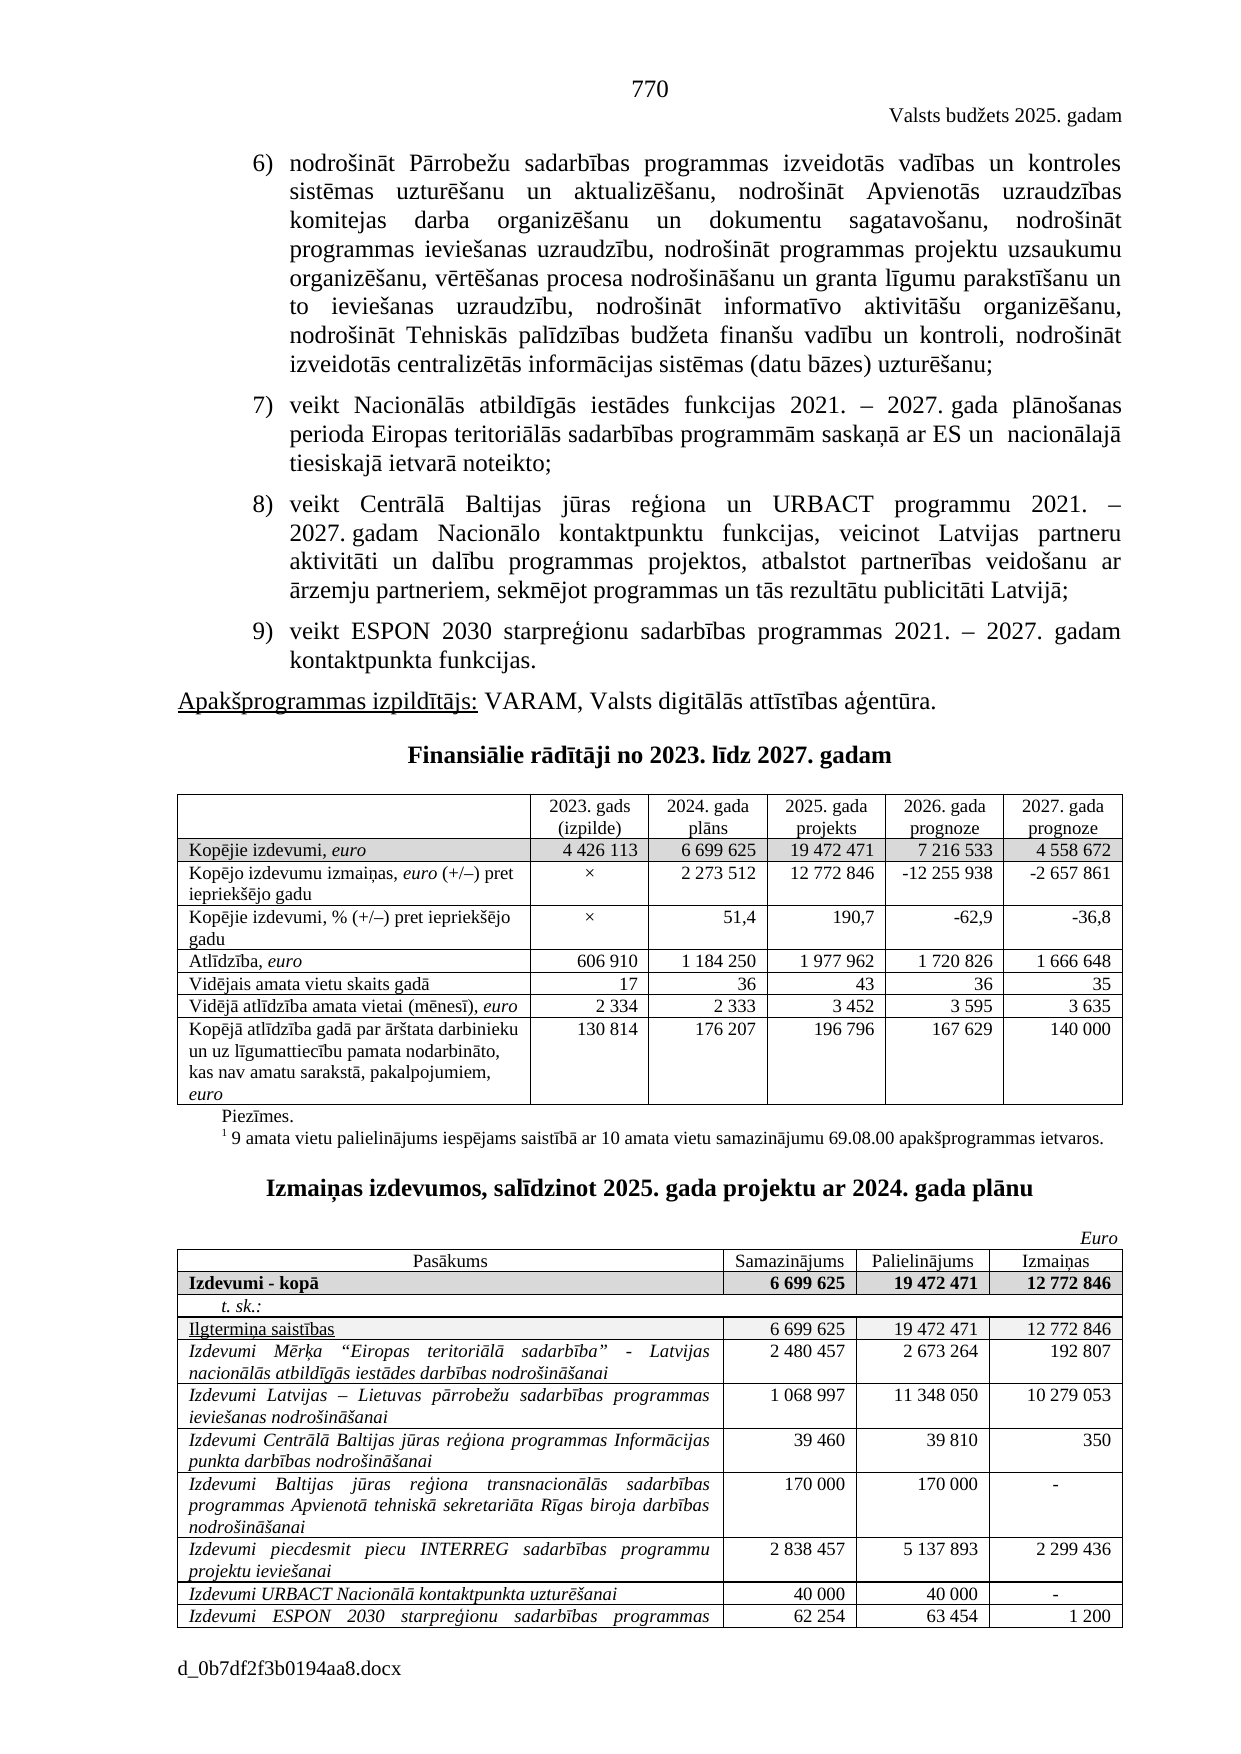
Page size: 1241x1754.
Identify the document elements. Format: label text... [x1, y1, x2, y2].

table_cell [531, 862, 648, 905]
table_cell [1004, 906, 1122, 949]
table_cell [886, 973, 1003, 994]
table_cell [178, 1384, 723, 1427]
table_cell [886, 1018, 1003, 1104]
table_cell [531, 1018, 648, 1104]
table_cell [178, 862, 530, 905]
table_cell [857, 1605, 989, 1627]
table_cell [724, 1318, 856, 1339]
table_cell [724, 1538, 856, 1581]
text Apakšprogrammas izpildītājs: VARAM, Valsts digitālās attīstības aģentūra. [177, 686, 1122, 715]
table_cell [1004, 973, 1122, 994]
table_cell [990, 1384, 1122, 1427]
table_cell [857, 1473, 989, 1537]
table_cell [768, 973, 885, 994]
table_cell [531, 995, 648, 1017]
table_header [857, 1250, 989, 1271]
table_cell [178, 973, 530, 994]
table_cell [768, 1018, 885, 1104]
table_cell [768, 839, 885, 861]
list veikt ESPON 2030 starpreģionu sadarbības programmas 2021. – 2027. gadam kontaktpunkta funkcijas. [252, 616, 1122, 674]
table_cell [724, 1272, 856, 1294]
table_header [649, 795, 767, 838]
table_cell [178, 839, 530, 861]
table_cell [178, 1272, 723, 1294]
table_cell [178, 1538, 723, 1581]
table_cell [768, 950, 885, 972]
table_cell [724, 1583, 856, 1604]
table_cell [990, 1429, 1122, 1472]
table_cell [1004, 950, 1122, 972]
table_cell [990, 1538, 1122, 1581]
text Piezīmes. [177, 1105, 1122, 1127]
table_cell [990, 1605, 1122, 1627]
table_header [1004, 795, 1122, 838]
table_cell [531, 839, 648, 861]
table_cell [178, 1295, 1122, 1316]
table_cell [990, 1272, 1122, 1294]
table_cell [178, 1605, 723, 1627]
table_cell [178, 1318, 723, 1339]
text Finansiālie rādītāji no 2023. līdz 2027. gadam [177, 740, 1122, 769]
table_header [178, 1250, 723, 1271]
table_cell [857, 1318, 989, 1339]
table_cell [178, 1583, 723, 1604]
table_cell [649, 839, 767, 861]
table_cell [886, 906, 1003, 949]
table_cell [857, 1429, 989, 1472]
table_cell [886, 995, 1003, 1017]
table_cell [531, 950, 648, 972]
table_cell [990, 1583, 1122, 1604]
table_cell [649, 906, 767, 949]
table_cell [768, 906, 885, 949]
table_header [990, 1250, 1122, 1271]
text Euro [1002, 1227, 1122, 1249]
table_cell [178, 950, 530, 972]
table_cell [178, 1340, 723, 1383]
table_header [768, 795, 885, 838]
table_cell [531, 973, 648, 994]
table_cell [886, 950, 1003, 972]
list veikt Centrālā Baltijas jūras reģiona un URBACT programmu 2021. – 2027. gadam Nacionālo kontaktpunktu funkcijas, veicinot Latvijas partneru aktivitāti un dalību programmas projektos, atbalstot partnerības veidošanu ar ārzemju partneriem, sekmējot programmas un tās rezultātu publicitāti Latvijā; [252, 489, 1122, 604]
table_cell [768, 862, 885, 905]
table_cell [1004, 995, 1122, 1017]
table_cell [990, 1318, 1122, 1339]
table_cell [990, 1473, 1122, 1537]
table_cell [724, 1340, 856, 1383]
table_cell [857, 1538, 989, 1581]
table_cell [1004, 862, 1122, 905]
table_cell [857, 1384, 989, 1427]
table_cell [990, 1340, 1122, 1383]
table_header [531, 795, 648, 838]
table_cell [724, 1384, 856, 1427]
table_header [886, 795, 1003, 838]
list nodrošināt Pārrobežu sadarbības programmas izveidotās vadības un kontroles sistēmas uzturēšanu un aktualizēšanu, nodrošināt Apvienotās uzraudzības komitejas darba organizēšanu un dokumentu sagatavošanu, nodrošināt programmas ieviešanas uzraudzību, nodrošināt programmas projektu uzsaukumu organizēšanu, vērtēšanas procesa nodrošināšanu un granta līgumu parakstīšanu un to ieviešanas uzraudzību, nodrošināt informatīvo aktivitāšu organizēšanu, nodrošināt Tehniskās palīdzības budžeta finanšu vadību un kontroli, nodrošināt izveidotās centralizētās informācijas sistēmas (datu bāzes) uzturēšanu; [252, 148, 1122, 378]
text 1 9 amata vietu palielinājums iespējams saistībā ar 10 amata vietu samazinājumu 69.08.00 apakšprogrammas ietvaros. [177, 1127, 1122, 1148]
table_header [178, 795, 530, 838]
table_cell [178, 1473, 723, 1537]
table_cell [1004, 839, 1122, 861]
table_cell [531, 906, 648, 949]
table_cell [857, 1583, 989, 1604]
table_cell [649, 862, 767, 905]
text Izmaiņas izdevumos, salīdzinot 2025. gada projektu ar 2024. gada plānu [177, 1173, 1122, 1202]
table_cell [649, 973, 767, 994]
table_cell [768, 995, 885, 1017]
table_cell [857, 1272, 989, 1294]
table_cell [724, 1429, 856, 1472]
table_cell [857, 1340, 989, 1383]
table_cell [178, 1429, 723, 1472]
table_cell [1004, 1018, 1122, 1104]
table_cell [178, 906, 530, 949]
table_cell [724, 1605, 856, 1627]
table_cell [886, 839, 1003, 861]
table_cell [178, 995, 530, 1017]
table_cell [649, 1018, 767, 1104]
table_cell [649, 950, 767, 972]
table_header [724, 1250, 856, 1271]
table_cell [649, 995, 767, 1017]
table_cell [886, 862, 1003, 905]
list veikt Nacionālās atbildīgās iestādes funkcijas 2021. – 2027. gada plānošanas perioda Eiropas teritoriālās sadarbības programmām saskaņā ar ES un nacionālajā tiesiskajā ietvarā noteikto; [252, 390, 1122, 476]
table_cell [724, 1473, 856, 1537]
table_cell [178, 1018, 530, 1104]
